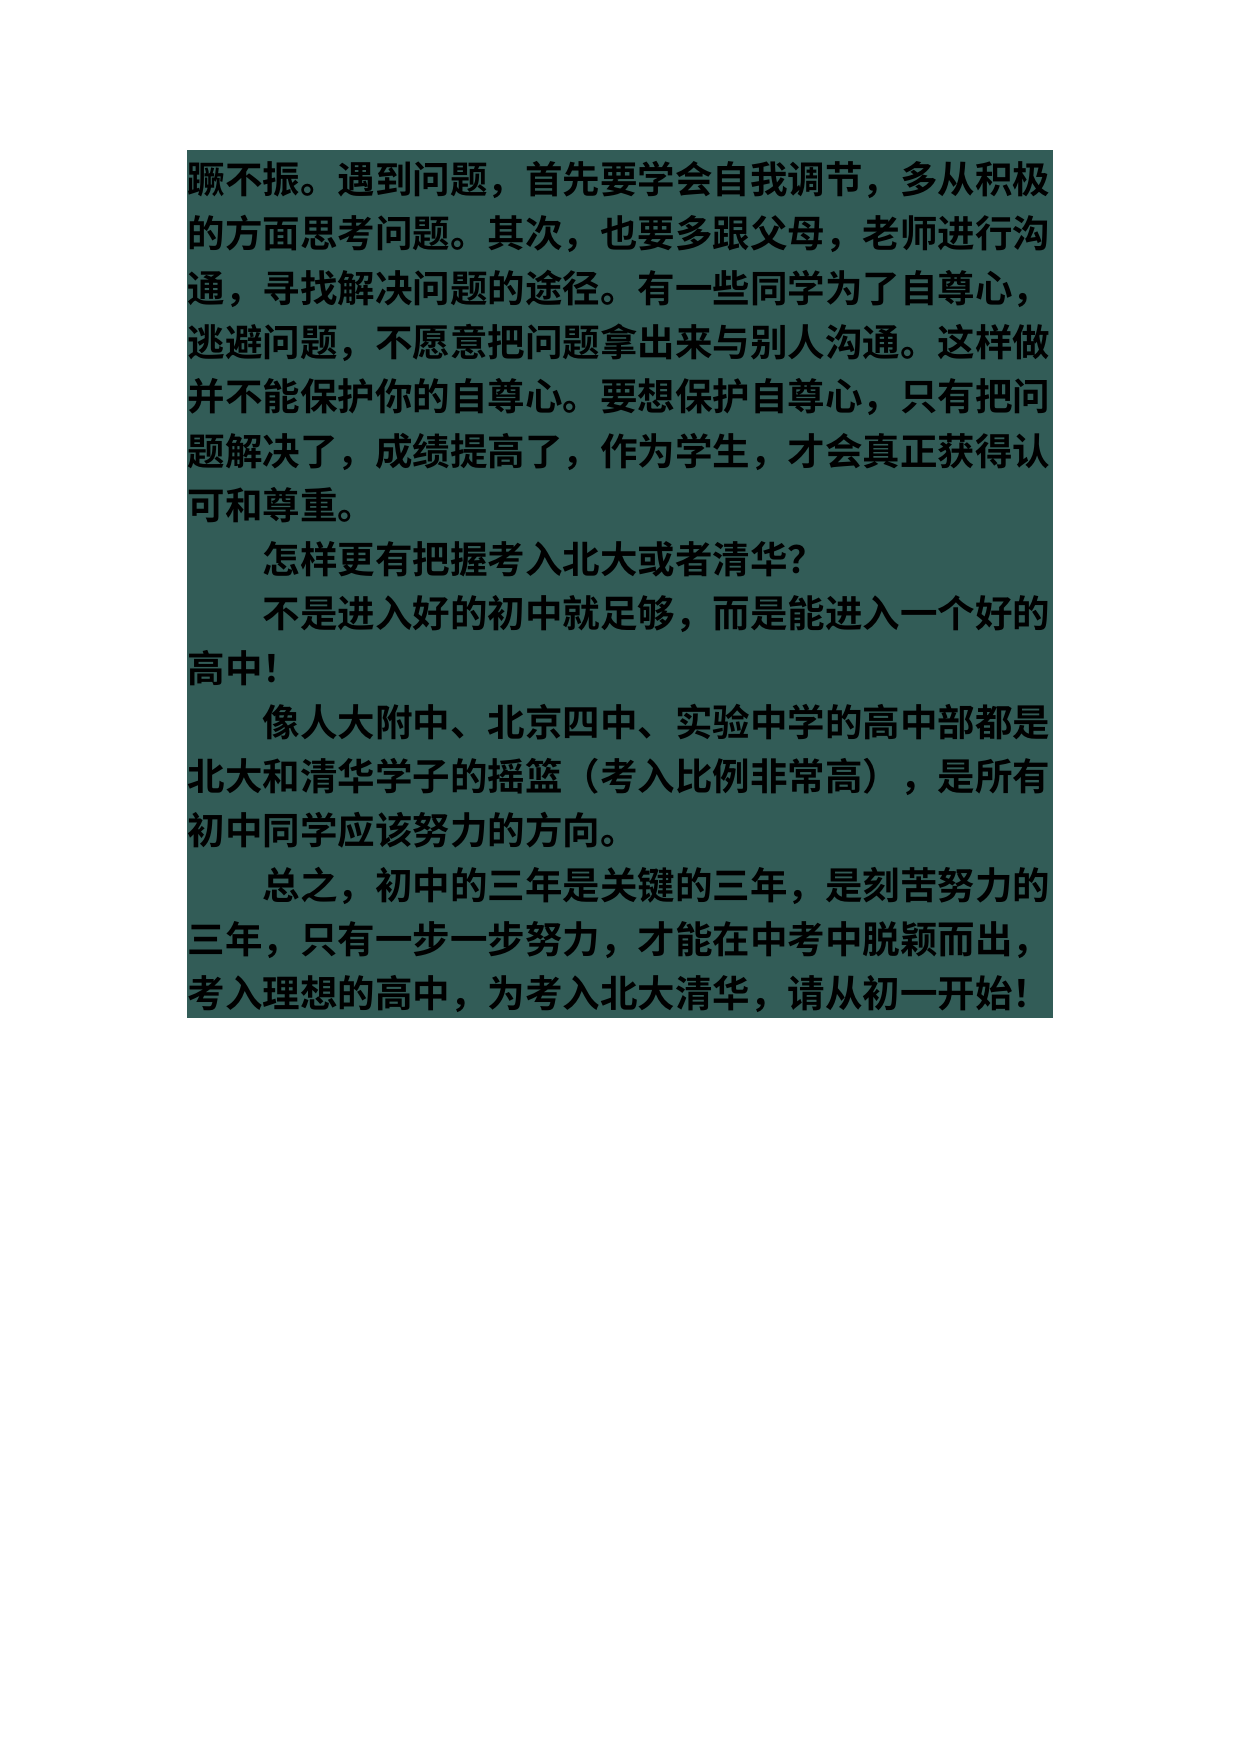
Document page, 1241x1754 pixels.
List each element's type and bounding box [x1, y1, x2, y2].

text [187, 150, 1053, 1018]
